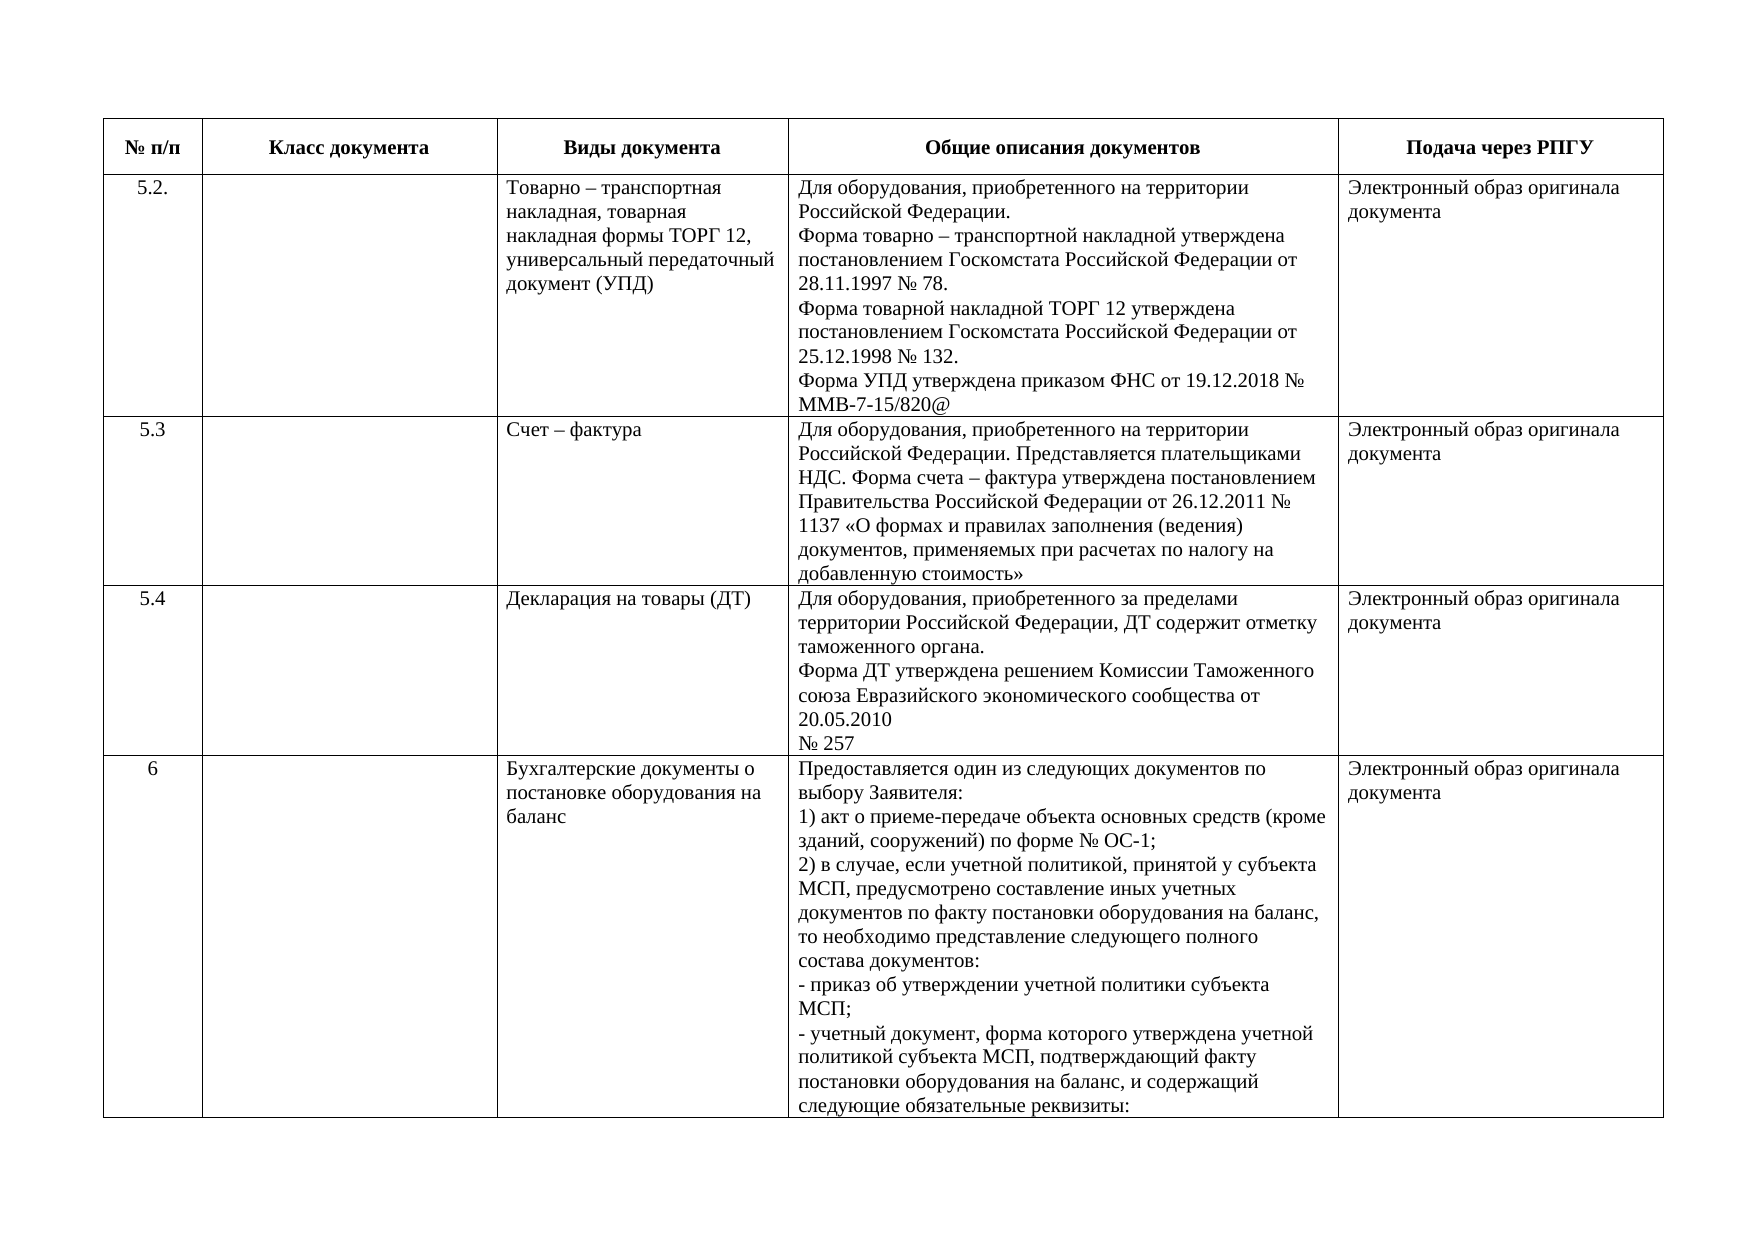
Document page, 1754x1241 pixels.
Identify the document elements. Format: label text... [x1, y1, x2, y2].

table_header Общие описания документов [789, 119, 1338, 174]
table_cell 5.4 [104, 586, 202, 755]
table_cell Электронный образ оригинала документа [1339, 175, 1663, 416]
table_cell 5.3 [104, 417, 202, 585]
table_header Виды документа [498, 119, 788, 174]
table_cell Для оборудования, приобретенного на территории Российской Федерации. Представляется плательщиками НДС. Форма счета – фактура утверждена постановлением Правительства Российской Федерации от 26.12.2011 № 1137 «О формах и правилах заполнения (ведения) документов, применяемых при расчетах по налогу на добавленную стоимость» [789, 417, 1338, 585]
table_cell Электронный образ оригинала документа [1339, 756, 1663, 1117]
table_cell 6 [104, 756, 202, 1117]
table_cell [203, 417, 497, 585]
table_cell [203, 756, 497, 1117]
table_cell Электронный образ оригинала документа [1339, 417, 1663, 585]
table_cell Товарно – транспортная накладная, товарная накладная формы ТОРГ 12, универсальный передаточный документ (УПД) [498, 175, 788, 416]
table_cell Электронный образ оригинала документа [1339, 586, 1663, 755]
table_header Подача через РПГУ [1339, 119, 1663, 174]
table_cell 5.2. [104, 175, 202, 416]
table_cell Счет – фактура [498, 417, 788, 585]
table_header Класс документа [203, 119, 497, 174]
table_cell [203, 586, 497, 755]
table_cell Декларация на товары (ДТ) [498, 586, 788, 755]
table_header № п/п [104, 119, 202, 174]
table_cell Для оборудования, приобретенного на территории Российской Федерации. Форма товарно – транспортной накладной утверждена постановлением Госкомстата Российской Федерации от 28.11.1997 № 78. Форма товарной накладной ТОРГ 12 утверждена постановлением Госкомстата Российской Федерации от 25.12.1998 № 132. Форма УПД утверждена приказом ФНС от 19.12.2018 № ММВ-7-15/820@ [789, 175, 1338, 416]
table_cell [203, 175, 497, 416]
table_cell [498, 756, 788, 1117]
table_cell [789, 756, 1338, 1117]
table_cell Для оборудования, приобретенного за пределами территории Российской Федерации, ДТ содержит отметку таможенного органа. Форма ДТ утверждена решением Комиссии Таможенного союза Евразийского экономического сообщества от 20.05.2010 № 257 [789, 586, 1338, 755]
